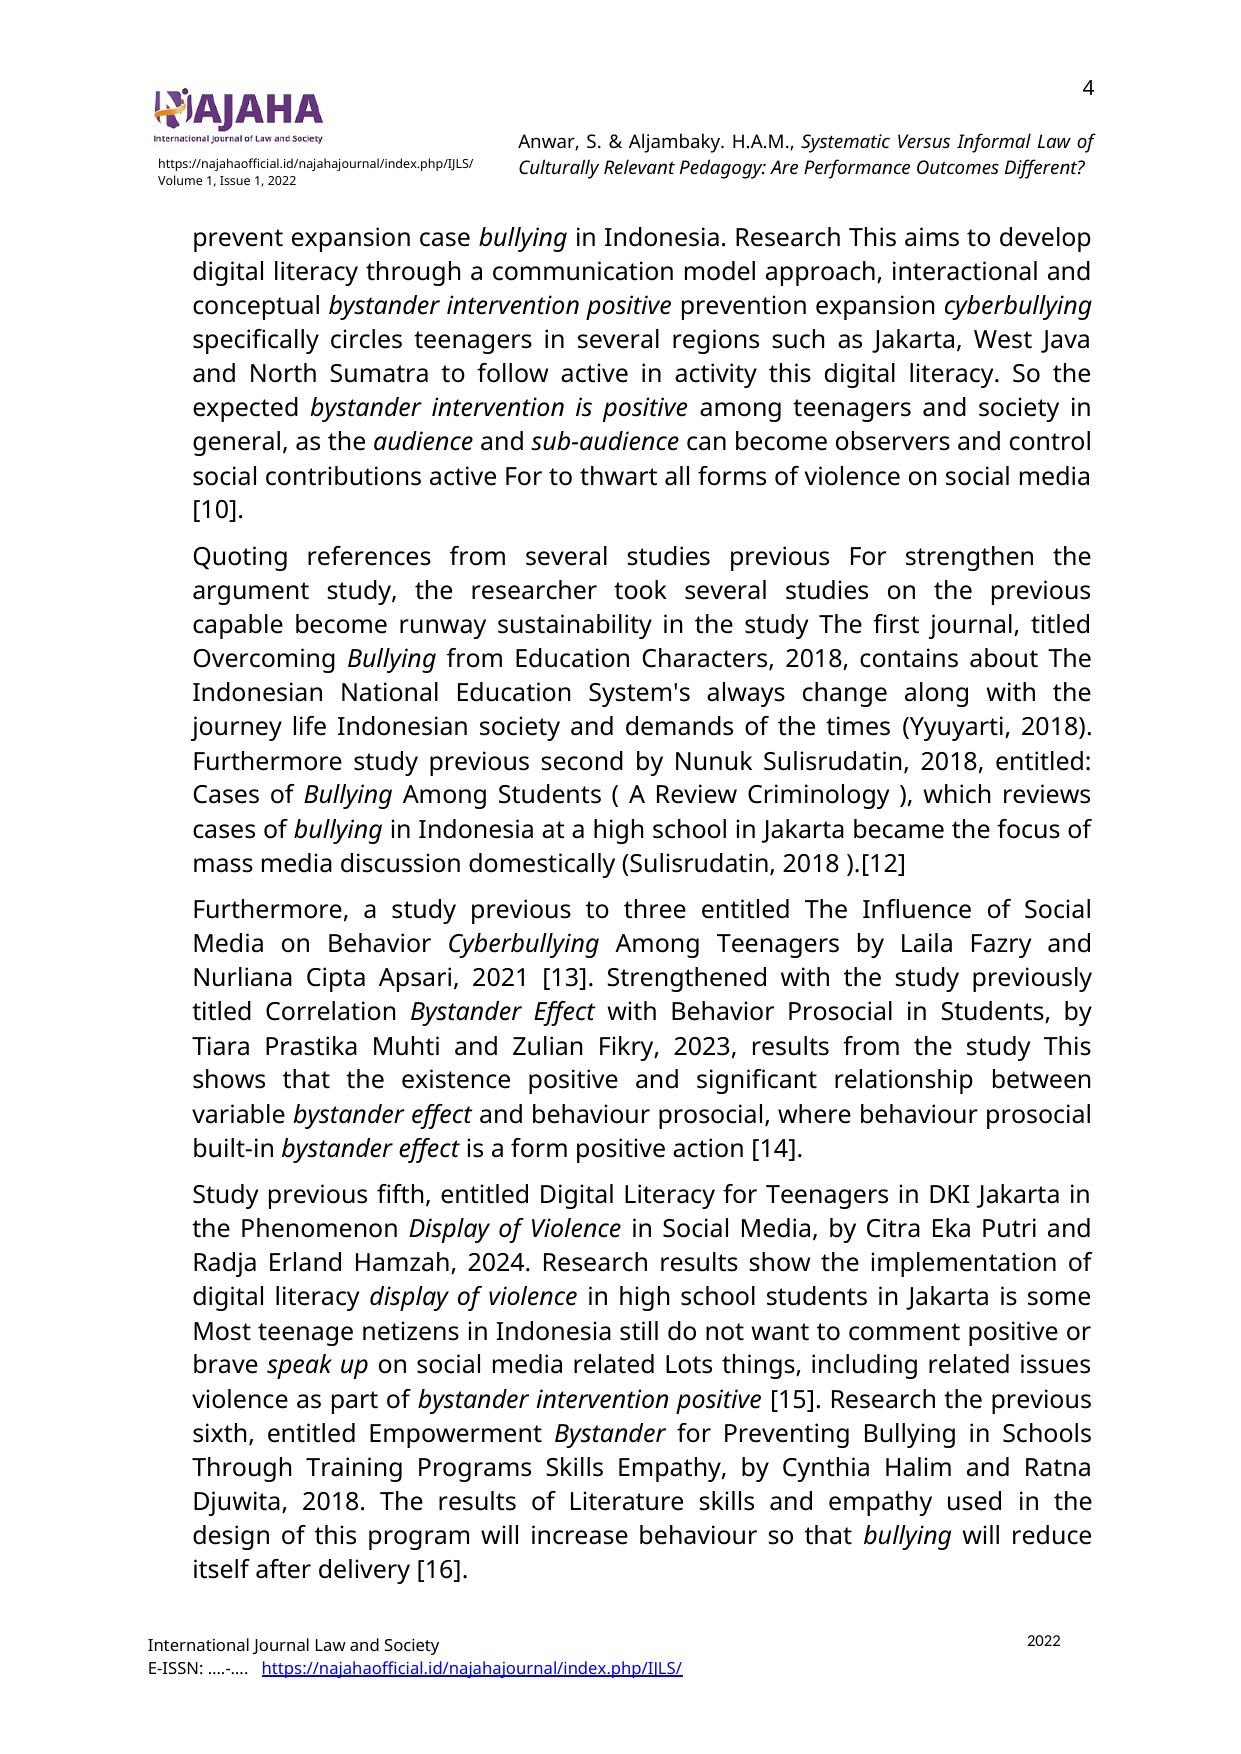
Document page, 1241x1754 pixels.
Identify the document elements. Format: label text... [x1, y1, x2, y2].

text Furthermore, a study previous to three entitled The Influence of Social Media on Behavior Cyberbullying Among​ Teenagers by Laila Fazry and Nurliana Cipta Apsari, 2021 [13]. Strengthened with the study previously titled Correlation Bystander Effect with Behavior Prosocial in Students, by Tiara Prastika Muhti and Zulian Fikry, 2023, results from the study This shows that the existence positive and significant relationship​ between variable bystander effect and behaviour prosocial, where behaviour prosocial built-in bystander effect is a form positive action​ [14]. [192, 892, 1092, 1164]
picture [147, 75, 328, 158]
text Study previous fifth, entitled Digital Literacy for Teenagers in DKI Jakarta in the Phenomenon Display of Violence in Social Media, by Citra Eka Putri and Radja Erland Hamzah, 2024. Research results show the implementation of digital literacy display of violence in high school students in Jakarta is some Most teenage netizens in Indonesia still do not want to comment positive or brave speak up on social media related Lots things, including related issues violence as part of bystander intervention positive [15]. Research the previous sixth, entitled Empowerment Bystander for Preventing Bullying in Schools Through Training Programs Skills Empathy, by Cynthia Halim and Ratna Djuwita, 2018. The results of Literature skills and empathy used​ in the design of this program will increase behaviour so that bullying will reduce itself after delivery [16]. [192, 1177, 1092, 1586]
text Quoting references from several studies previous For strengthen the argument study, the researcher took several studies on the previous capable become runway sustainability in the study The first journal, titled Overcoming Bullying from Education Characters, 2018, contains about The Indonesian National Education System's always change along with the journey life Indonesian society and demands of the times (Yyuyarti, 2018). Furthermore study previous second by Nunuk Sulisrudatin, 2018, entitled: Cases of Bullying Among Students ( A Review Criminology ), which reviews cases of bullying in Indonesia at a high school in Jakarta became the focus of mass media discussion domestically (Sulisrudatin, 2018 ).[12] [192, 539, 1092, 879]
